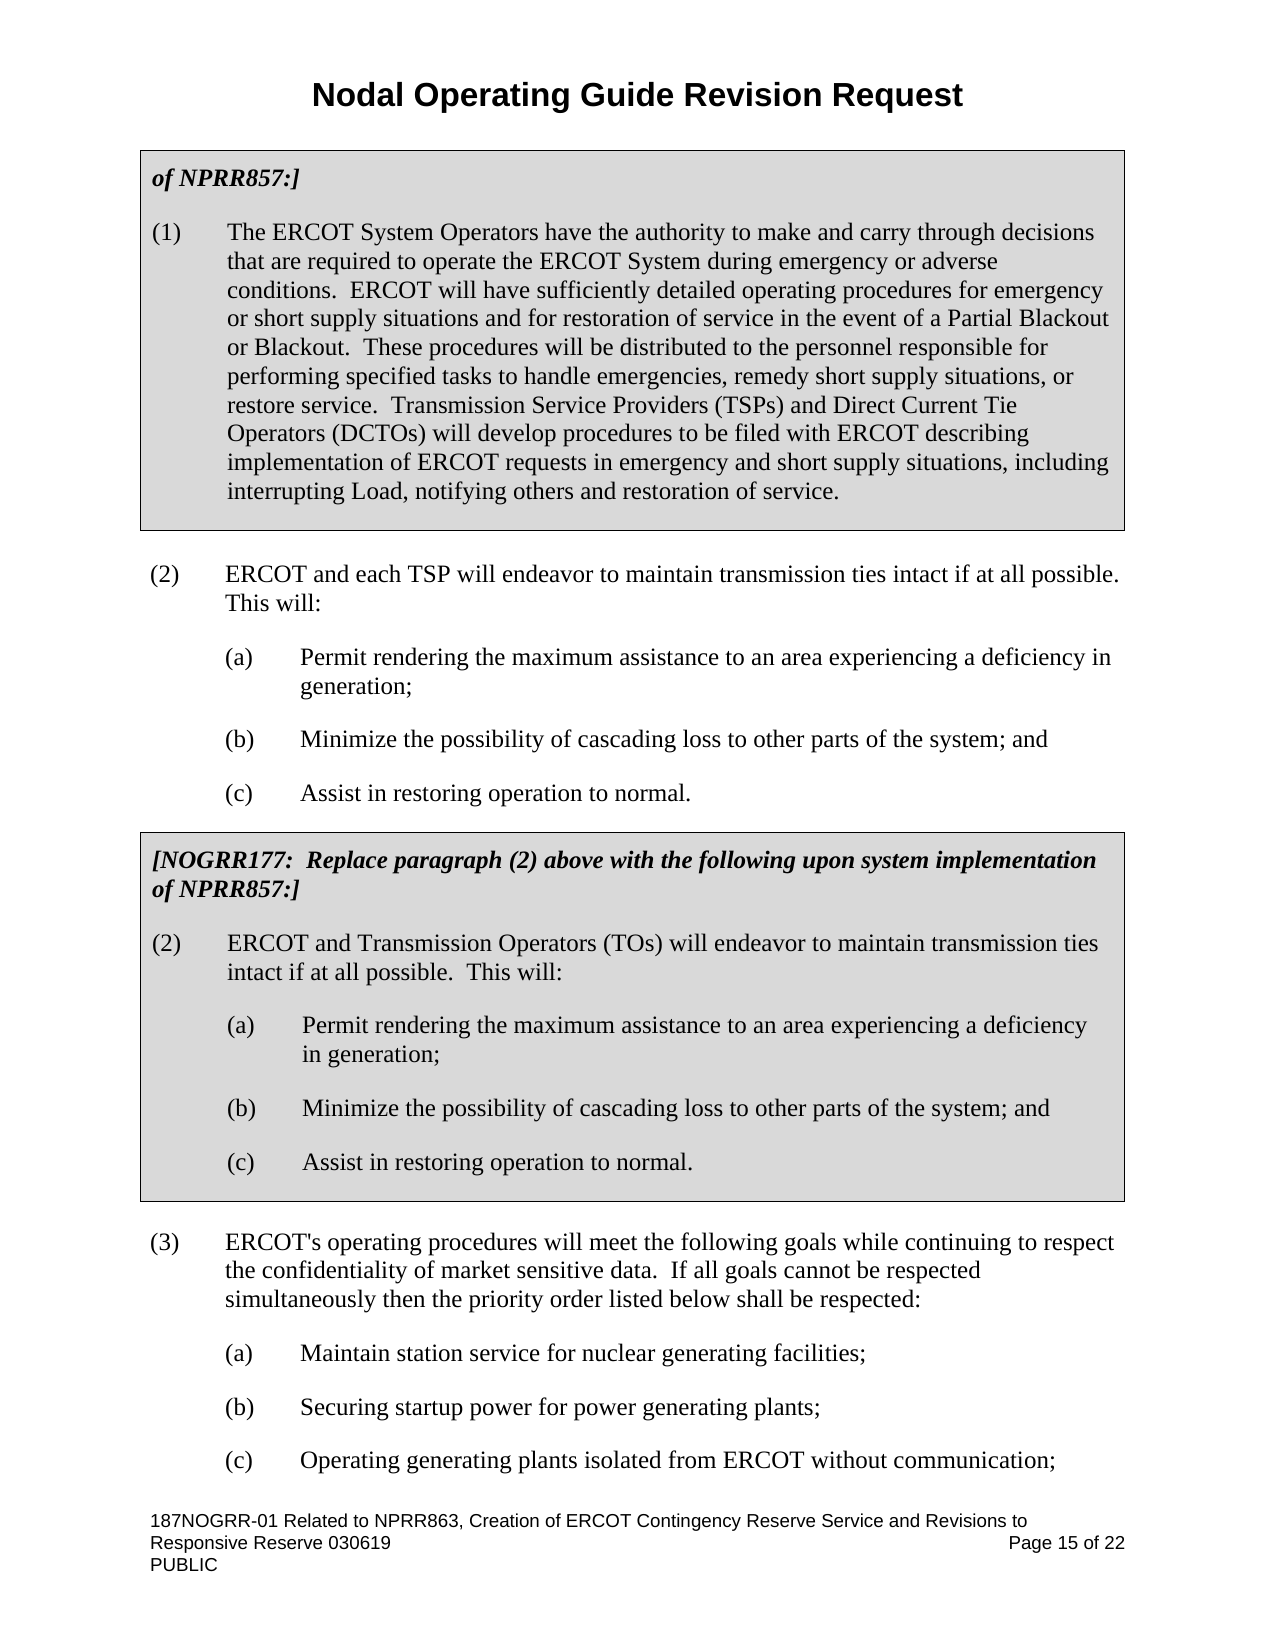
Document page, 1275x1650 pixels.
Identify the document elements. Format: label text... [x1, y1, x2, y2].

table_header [141, 151, 1124, 530]
list (b) Minimize the possibility of cascading loss to other parts of the system; and [225, 724, 1125, 753]
list (c) Assist in restoring operation to normal. [225, 778, 1125, 807]
text (3) ERCOT's operating procedures will meet the following goals while continuing to respect the confidentiality of market sensitive data. If all goals cannot be respected simultaneously then the priority order listed below shall be respected: [150, 1227, 1125, 1313]
text (c) Operating generating plants isolated from ERCOT without communication; [225, 1445, 1125, 1474]
text (b) Securing startup power for power generating plants; [225, 1392, 1125, 1420]
table_header [NOGRR177: Replace paragraph (2) above with the following upon system implementation of NPRR857:] (2) ERCOT and Transmission Operators (TOs) will endeavor to maintain transmission ties intact if at all possible. This will: (a) Permit rendering the maximum assistance to an area experiencing a deficiency in generation; (b) Minimize the possibility of cascading loss to other parts of the system; and (c) Assist in restoring operation to normal. [141, 833, 1124, 1201]
text (a) Maintain station service for nuclear generating facilities; [225, 1338, 1125, 1367]
text (2) ERCOT and each TSP will endeavor to maintain transmission ties intact if at all possible. This will: [150, 559, 1125, 617]
list (a) Permit rendering the maximum assistance to an area experiencing a deficiency in generation; [225, 642, 1125, 699]
